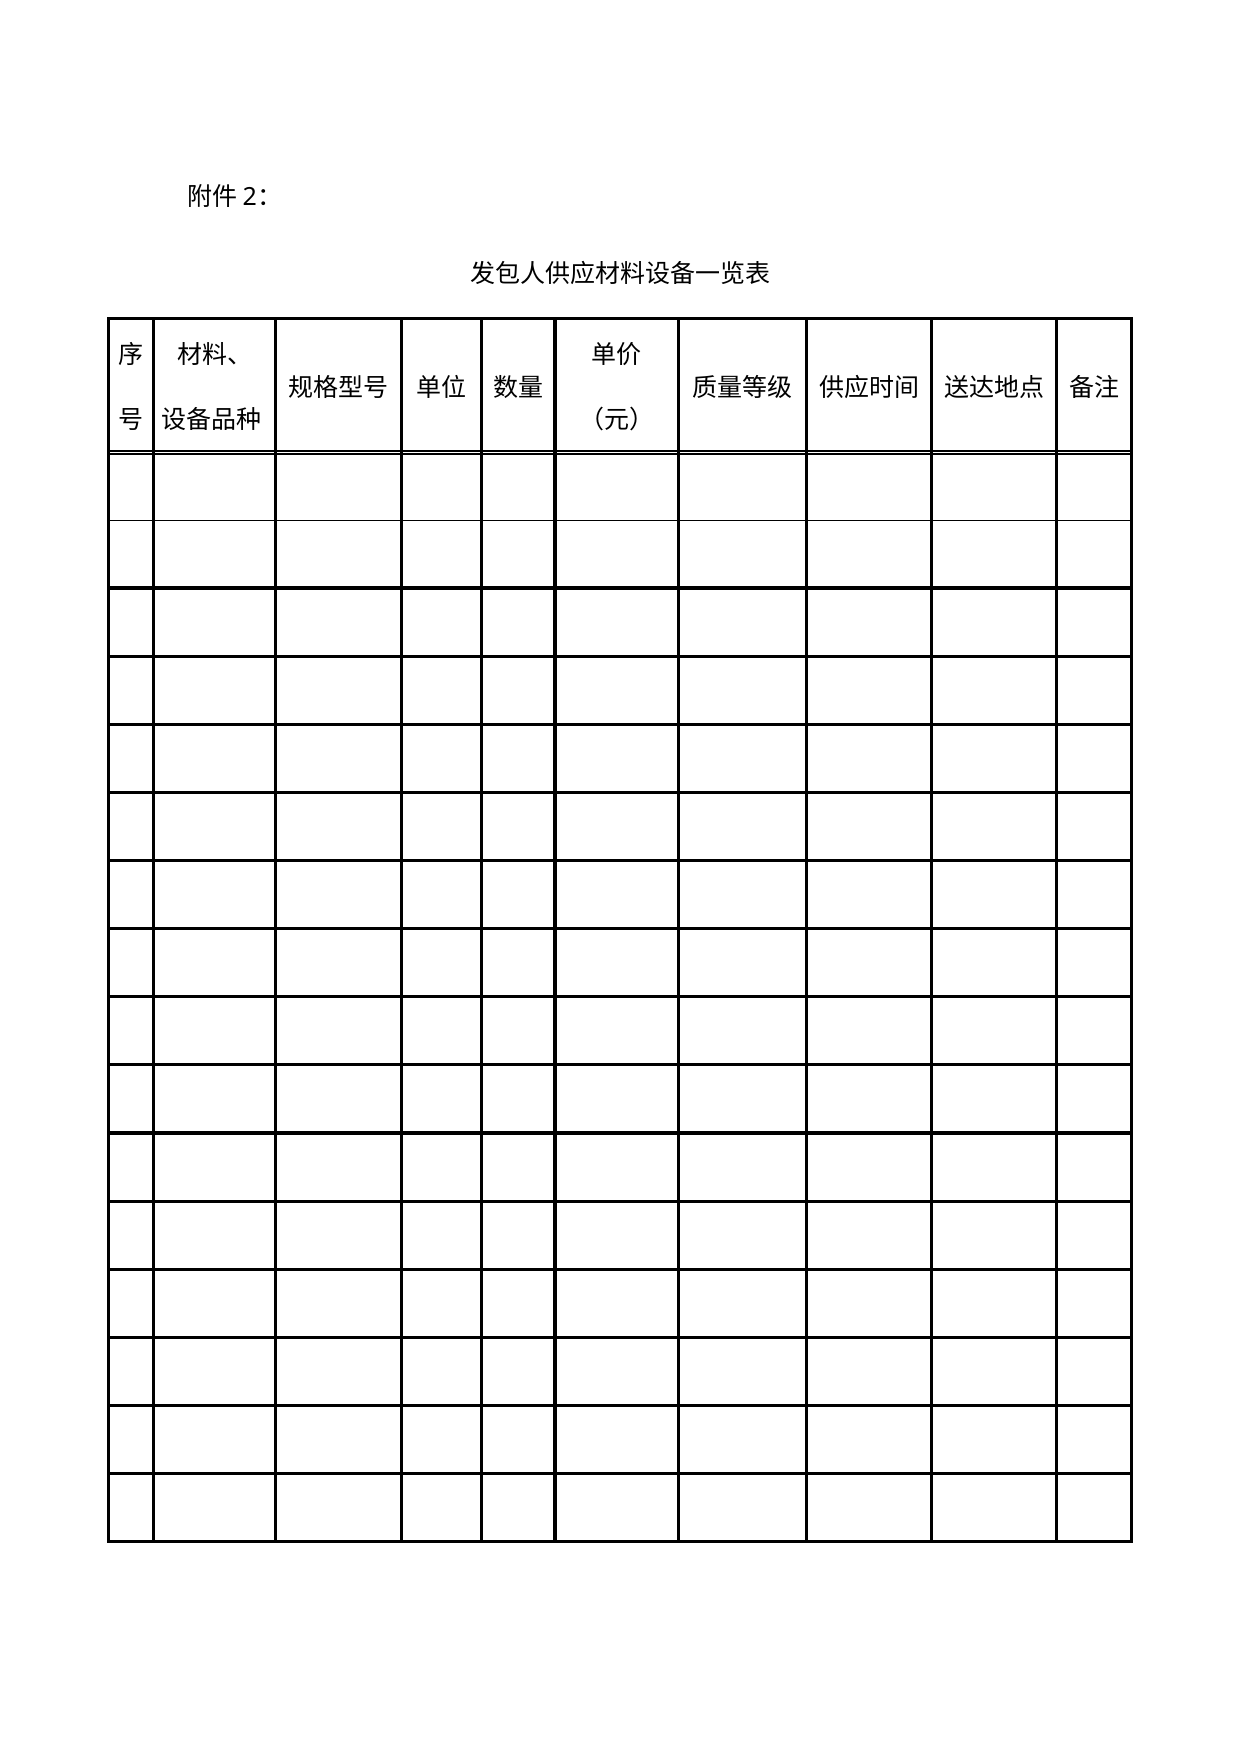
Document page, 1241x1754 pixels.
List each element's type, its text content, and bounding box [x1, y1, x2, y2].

table_cell [1058, 1066, 1130, 1131]
table_cell [277, 521, 400, 586]
table_cell [933, 1066, 1055, 1131]
table_cell [557, 1066, 677, 1131]
table_cell [403, 794, 480, 859]
table_cell [808, 794, 930, 859]
table_cell [808, 1271, 930, 1336]
table_cell [277, 1407, 400, 1472]
table_cell [808, 1407, 930, 1472]
table_cell [403, 455, 480, 520]
table_cell [277, 658, 400, 723]
table_cell [933, 521, 1055, 586]
table_cell [110, 1203, 152, 1268]
table_cell [1058, 998, 1130, 1063]
table_cell [277, 590, 400, 654]
table_cell [808, 1066, 930, 1131]
table_cell [483, 590, 553, 654]
table_cell [680, 930, 805, 995]
table_cell [557, 1203, 677, 1268]
table_cell [1058, 521, 1130, 586]
table_cell [933, 658, 1055, 723]
table_cell [110, 521, 152, 586]
table_cell [933, 1339, 1055, 1404]
table_cell [557, 1407, 677, 1472]
table_cell [155, 1203, 274, 1268]
table_cell [403, 1066, 480, 1131]
table_header 供应时间 [808, 320, 930, 450]
table_cell [483, 455, 553, 520]
table_cell [1058, 1339, 1130, 1404]
table_cell [680, 455, 805, 520]
table_cell [808, 1339, 930, 1404]
table_cell [110, 1339, 152, 1404]
table_cell [933, 590, 1055, 654]
table_cell [403, 998, 480, 1063]
table_cell [155, 521, 274, 586]
table_cell [1058, 726, 1130, 791]
table_cell [277, 862, 400, 927]
table_cell [1058, 1475, 1130, 1540]
table_cell [680, 1135, 805, 1199]
table_cell [1058, 862, 1130, 927]
table_cell [483, 1475, 553, 1540]
table_cell [110, 930, 152, 995]
table_cell [933, 1271, 1055, 1336]
table_cell [1058, 455, 1130, 520]
table_cell [110, 1475, 152, 1540]
table_cell [680, 726, 805, 791]
table_cell [808, 590, 930, 654]
table_cell [155, 1475, 274, 1540]
table_cell [155, 1407, 274, 1472]
table_cell [933, 1407, 1055, 1472]
table_cell [680, 1475, 805, 1540]
table_header 规格型号 [277, 320, 400, 450]
table_cell [403, 862, 480, 927]
table_cell [155, 658, 274, 723]
table_cell [277, 1475, 400, 1540]
table_cell [110, 862, 152, 927]
text 发包人供应材料设备一览表 [187, 239, 1053, 304]
table_cell [1058, 1271, 1130, 1336]
table_cell [1058, 794, 1130, 859]
table_cell [155, 455, 274, 520]
text 附件2： [187, 162, 1053, 227]
table_cell [403, 1407, 480, 1472]
table_cell [808, 726, 930, 791]
table_cell [483, 1339, 553, 1404]
table_cell [808, 1203, 930, 1268]
table_cell [155, 794, 274, 859]
table_cell [483, 1271, 553, 1336]
table_cell [483, 658, 553, 723]
table_header 材料、 设备品种 [155, 320, 274, 450]
table_cell [403, 1475, 480, 1540]
table_cell [110, 1271, 152, 1336]
table_cell [680, 862, 805, 927]
table_cell [403, 1135, 480, 1199]
table_cell [808, 930, 930, 995]
table_cell [557, 726, 677, 791]
table_cell [277, 1271, 400, 1336]
table_cell [277, 1135, 400, 1199]
table_cell [808, 658, 930, 723]
table_cell [1058, 658, 1130, 723]
table_header 单价（元） [557, 320, 677, 450]
table_cell [808, 521, 930, 586]
table_cell [110, 1407, 152, 1472]
table_cell [483, 794, 553, 859]
table_cell [277, 726, 400, 791]
table_cell [277, 1203, 400, 1268]
table_cell [483, 1203, 553, 1268]
table_cell [110, 1066, 152, 1131]
table_cell [483, 1135, 553, 1199]
table_cell [110, 590, 152, 654]
table_cell [155, 862, 274, 927]
table_cell [808, 1135, 930, 1199]
table_cell [557, 521, 677, 586]
table_cell [403, 930, 480, 995]
table_cell [680, 1271, 805, 1336]
table_cell [277, 998, 400, 1063]
table_cell [680, 521, 805, 586]
table_cell [557, 658, 677, 723]
table_cell [557, 862, 677, 927]
table_cell [483, 521, 553, 586]
table_cell [277, 1066, 400, 1131]
table_cell [155, 726, 274, 791]
table_cell [680, 658, 805, 723]
table_header 序号 [110, 320, 152, 450]
table_cell [557, 794, 677, 859]
table_cell [933, 794, 1055, 859]
table_cell [403, 726, 480, 791]
table_cell [808, 1475, 930, 1540]
table_cell [933, 726, 1055, 791]
table_cell [557, 930, 677, 995]
table_cell [155, 1135, 274, 1199]
table_cell [155, 590, 274, 654]
table_cell [1058, 590, 1130, 654]
table_cell [557, 1475, 677, 1540]
table_cell [1058, 930, 1130, 995]
table_cell [680, 590, 805, 654]
table_cell [110, 1135, 152, 1199]
table_cell [808, 998, 930, 1063]
table_cell [110, 658, 152, 723]
table_cell [933, 1203, 1055, 1268]
table_header 单位 [403, 320, 480, 450]
table_cell [680, 998, 805, 1063]
table_cell [110, 998, 152, 1063]
table_cell [155, 1066, 274, 1131]
table_cell [155, 1271, 274, 1336]
table_cell [110, 455, 152, 520]
table_cell [1058, 1407, 1130, 1472]
table_cell [933, 455, 1055, 520]
table_cell [933, 862, 1055, 927]
table_cell [808, 455, 930, 520]
table_cell [483, 998, 553, 1063]
table_cell [557, 1271, 677, 1336]
table_cell [483, 862, 553, 927]
table_cell [557, 590, 677, 654]
table_header 数量 [483, 320, 553, 450]
table_cell [110, 726, 152, 791]
table_cell [483, 1407, 553, 1472]
table_cell [933, 998, 1055, 1063]
table_cell [557, 1135, 677, 1199]
table_cell [403, 1271, 480, 1336]
table_cell [680, 794, 805, 859]
table_cell [557, 998, 677, 1063]
table_cell [680, 1203, 805, 1268]
table_cell [155, 930, 274, 995]
table_cell [680, 1339, 805, 1404]
table_header 质量等级 [680, 320, 805, 450]
table_cell [933, 930, 1055, 995]
table_cell [277, 794, 400, 859]
table_cell [1058, 1135, 1130, 1199]
table_cell [483, 1066, 553, 1131]
table_cell [155, 998, 274, 1063]
table_cell [680, 1407, 805, 1472]
table_cell [403, 658, 480, 723]
table_cell [277, 930, 400, 995]
table_header 送达地点 [933, 320, 1055, 450]
table_cell [277, 455, 400, 520]
table_cell [483, 726, 553, 791]
table_header 备注 [1058, 320, 1130, 450]
table_cell [680, 1066, 805, 1131]
table_cell [933, 1135, 1055, 1199]
table_cell [155, 1339, 274, 1404]
table_cell [403, 590, 480, 654]
table_cell [808, 862, 930, 927]
table_cell [557, 455, 677, 520]
table_cell [403, 1203, 480, 1268]
table_cell [483, 930, 553, 995]
table_cell [403, 1339, 480, 1404]
table_cell [933, 1475, 1055, 1540]
table_cell [403, 521, 480, 586]
table_cell [1058, 1203, 1130, 1268]
table_cell [110, 794, 152, 859]
table_cell [557, 1339, 677, 1404]
table_cell [277, 1339, 400, 1404]
